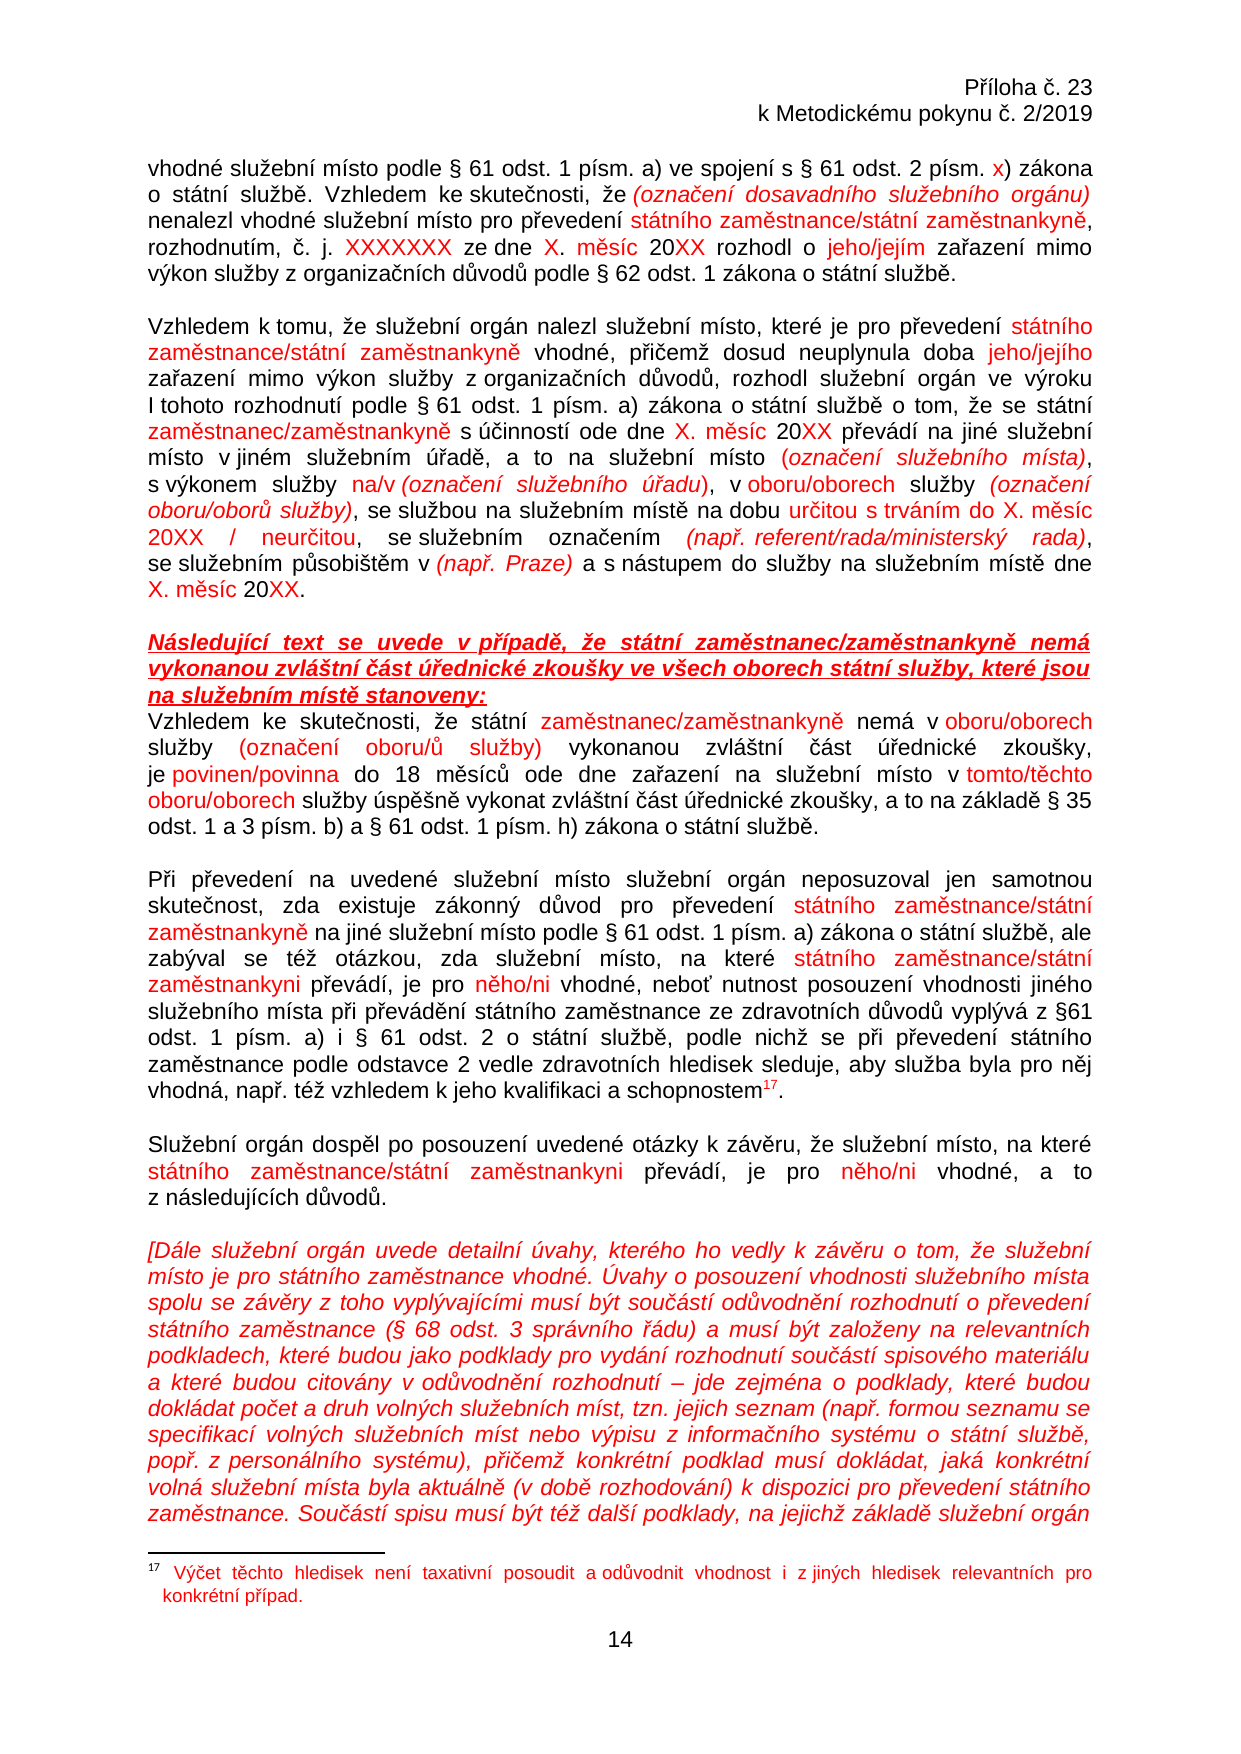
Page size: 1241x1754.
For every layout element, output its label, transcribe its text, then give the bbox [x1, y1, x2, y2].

text Vzhledem ke skutečnosti, že státní zaměstnanec/zaměstnankyně nemá v oboru/oborech služby (označení oboru/ů služby) vykonanou zvláštní část úřednické zkoušky, je povinen/povinna do 18 měsíců ode dne zařazení na služební místo v tomto/těchto oboru/oborech služby úspěšně vykonat zvláštní část úřednické zkoušky, a to na základě § 35 odst. 1 a 3 písm. b) a § 61 odst. 1 písm. h) zákona o státní službě. [148, 708, 1093, 840]
text Vzhledem k tomu, že služební orgán nalezl služební místo, které je pro převedení státního zaměstnance/státní zaměstnankyně vhodné, přičemž dosud neuplynula doba jeho/jejího zařazení mimo výkon služby z organizačních důvodů, rozhodl služební orgán ve výroku I tohoto rozhodnutí podle § 61 odst. 1 písm. a) zákona o státní službě o tom, že se státní zaměstnanec/zaměstnankyně s účinností ode dne X. měsíc 20XX převádí na jiné služební místo v jiném služebním úřadě, a to na služební místo (označení služebního místa), s výkonem služby na/v (označení služebního úřadu), v oboru/oborech služby (označení oboru/oborů služby), se službou na služebním místě na dobu určitou s trváním do X. měsíc 20XX / neurčitou, se služebním označením (např. referent/rada/ministerský rada), se služebním působištěm v (např. Praze) a s nástupem do služby na služebním místě dne X. měsíc 20XX. [148, 313, 1093, 602]
text Následující text se uvede v případě, že státní zaměstnanec/zaměstnankyně nemá vykonanou zvláštní část úřednické zkoušky ve všech oborech státní služby, které jsou na služebním místě stanoveny: [148, 629, 1093, 708]
text Služební orgán dospěl po posouzení uvedené otázky k závěru, že služební místo, na které státního zaměstnance/státní zaměstnankyni převádí, je pro něho/ni vhodné, a to z následujících důvodů. [148, 1131, 1093, 1210]
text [148, 154, 1093, 286]
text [148, 1237, 1093, 1527]
text Při převedení na uvedené služební místo služební orgán neposuzoval jen samotnou skutečnost, zda existuje zákonný důvod pro převedení státního zaměstnance/státní zaměstnankyně na jiné služební místo podle § 61 odst. 1 písm. a) zákona o státní službě, ale zabýval se též otázkou, zda služební místo, na které státního zaměstnance/státní zaměstnankyni převádí, je pro něho/ni vhodné, neboť nutnost posouzení vhodnosti jiného služebního místa při převádění státního zaměstnance ze zdravotních důvodů vyplývá z §61 odst. 1 písm. a) i § 61 odst. 2 o státní službě, podle nichž se při převedení státního zaměstnance podle odstavce 2 vedle zdravotních hledisek sleduje, aby služba byla pro něj vhodná, např. též vzhledem k jeho kvalifikaci a schopnostem. [148, 866, 1093, 1103]
